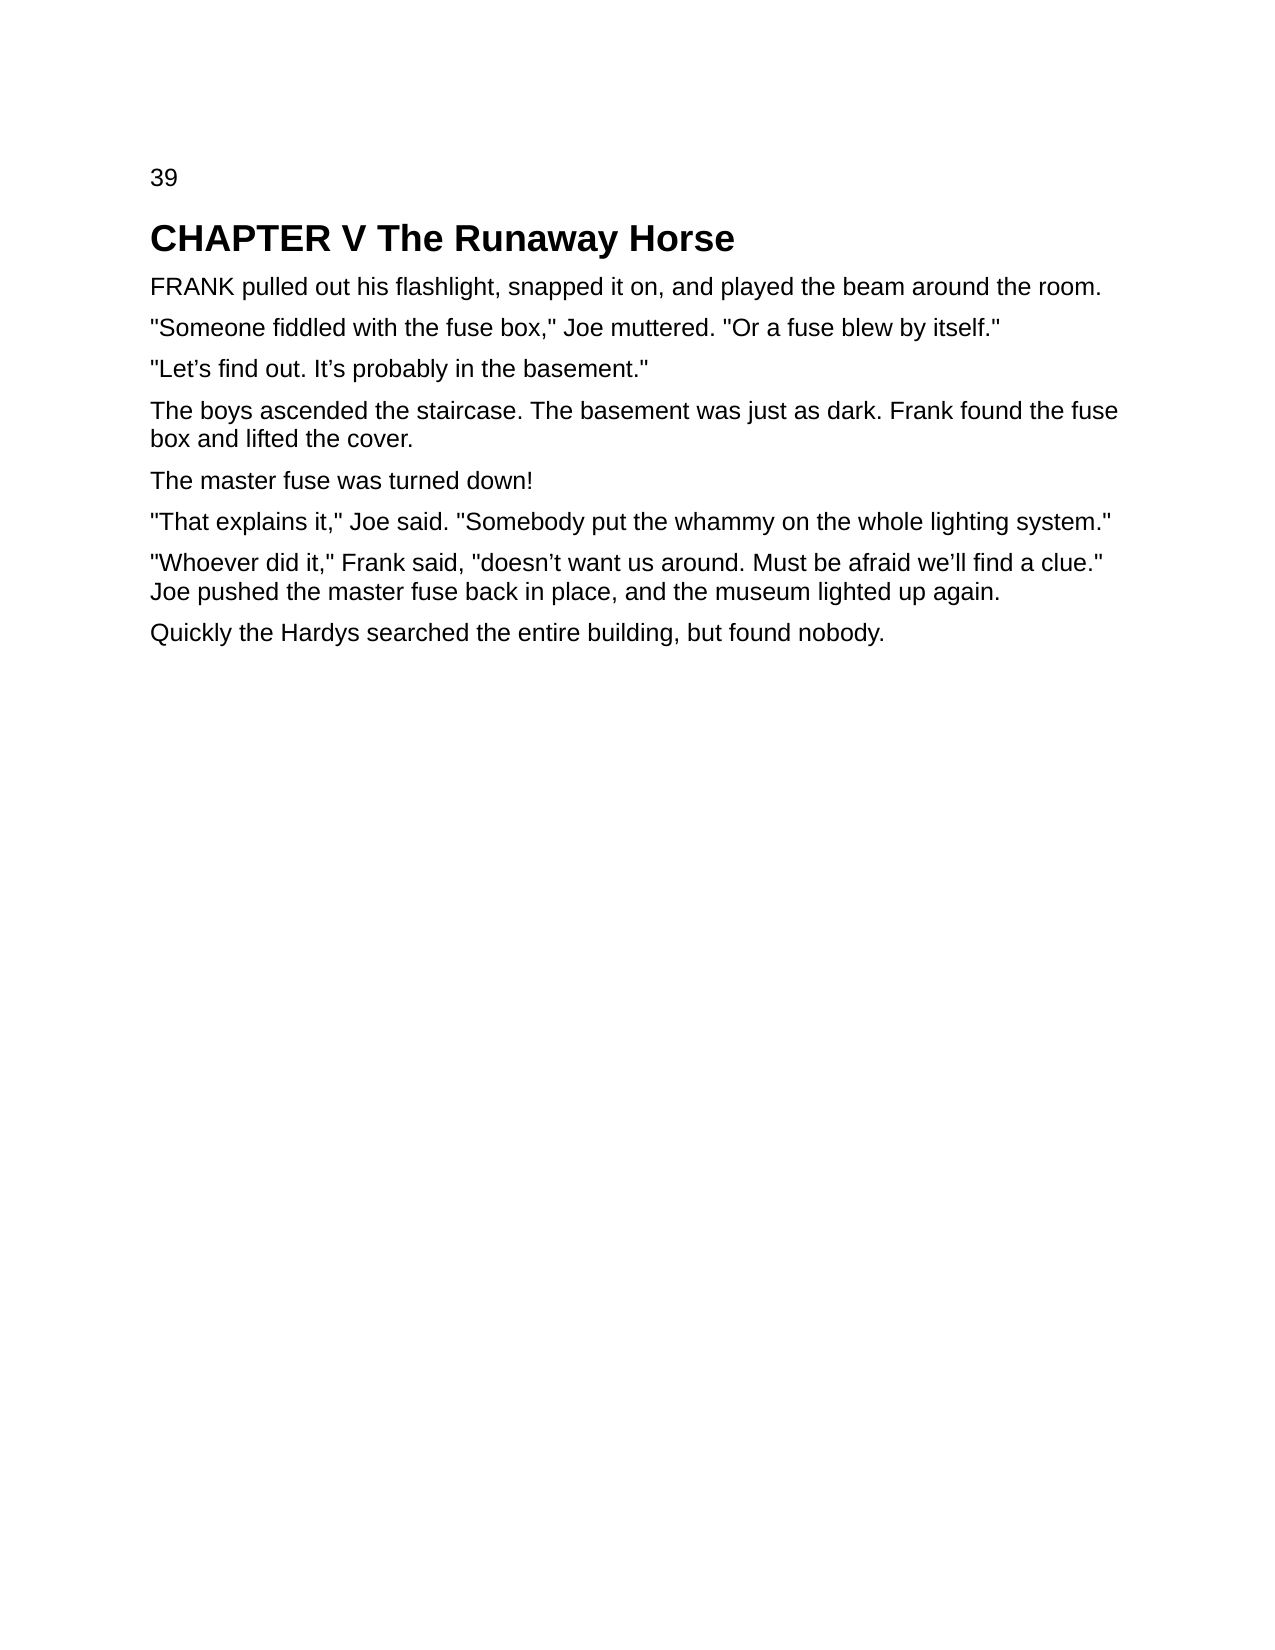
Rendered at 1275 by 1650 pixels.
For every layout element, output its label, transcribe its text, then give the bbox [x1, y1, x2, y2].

text "Someone fiddled with the fuse box," Joe muttered. "Or a fuse blew by itself." [150, 313, 1125, 342]
text The boys ascended the staircase. The basement was just as dark. Frank found the fuse box and lifted the cover. [150, 396, 1125, 453]
text Quickly the Hardys searched the entire building, but found nobody. [150, 618, 1125, 647]
subtitle CHAPTER V The Runaway Horse [150, 216, 1125, 259]
text The master fuse was turned down! [150, 466, 1125, 494]
text FRANK pulled out his flashlight, snapped it on, and played the beam around the room. [150, 272, 1125, 301]
text "Whoever did it," Frank said, "doesn’t want us around. Must be afraid we’ll find a clue." Joe pushed the master fuse back in place, and the museum lighted up again. [150, 548, 1125, 606]
text "That explains it," Joe said. "Somebody put the whammy on the whole lighting system." [150, 507, 1125, 536]
text 39 [150, 162, 1125, 191]
text "Let’s find out. It’s probably in the basement." [150, 354, 1125, 383]
